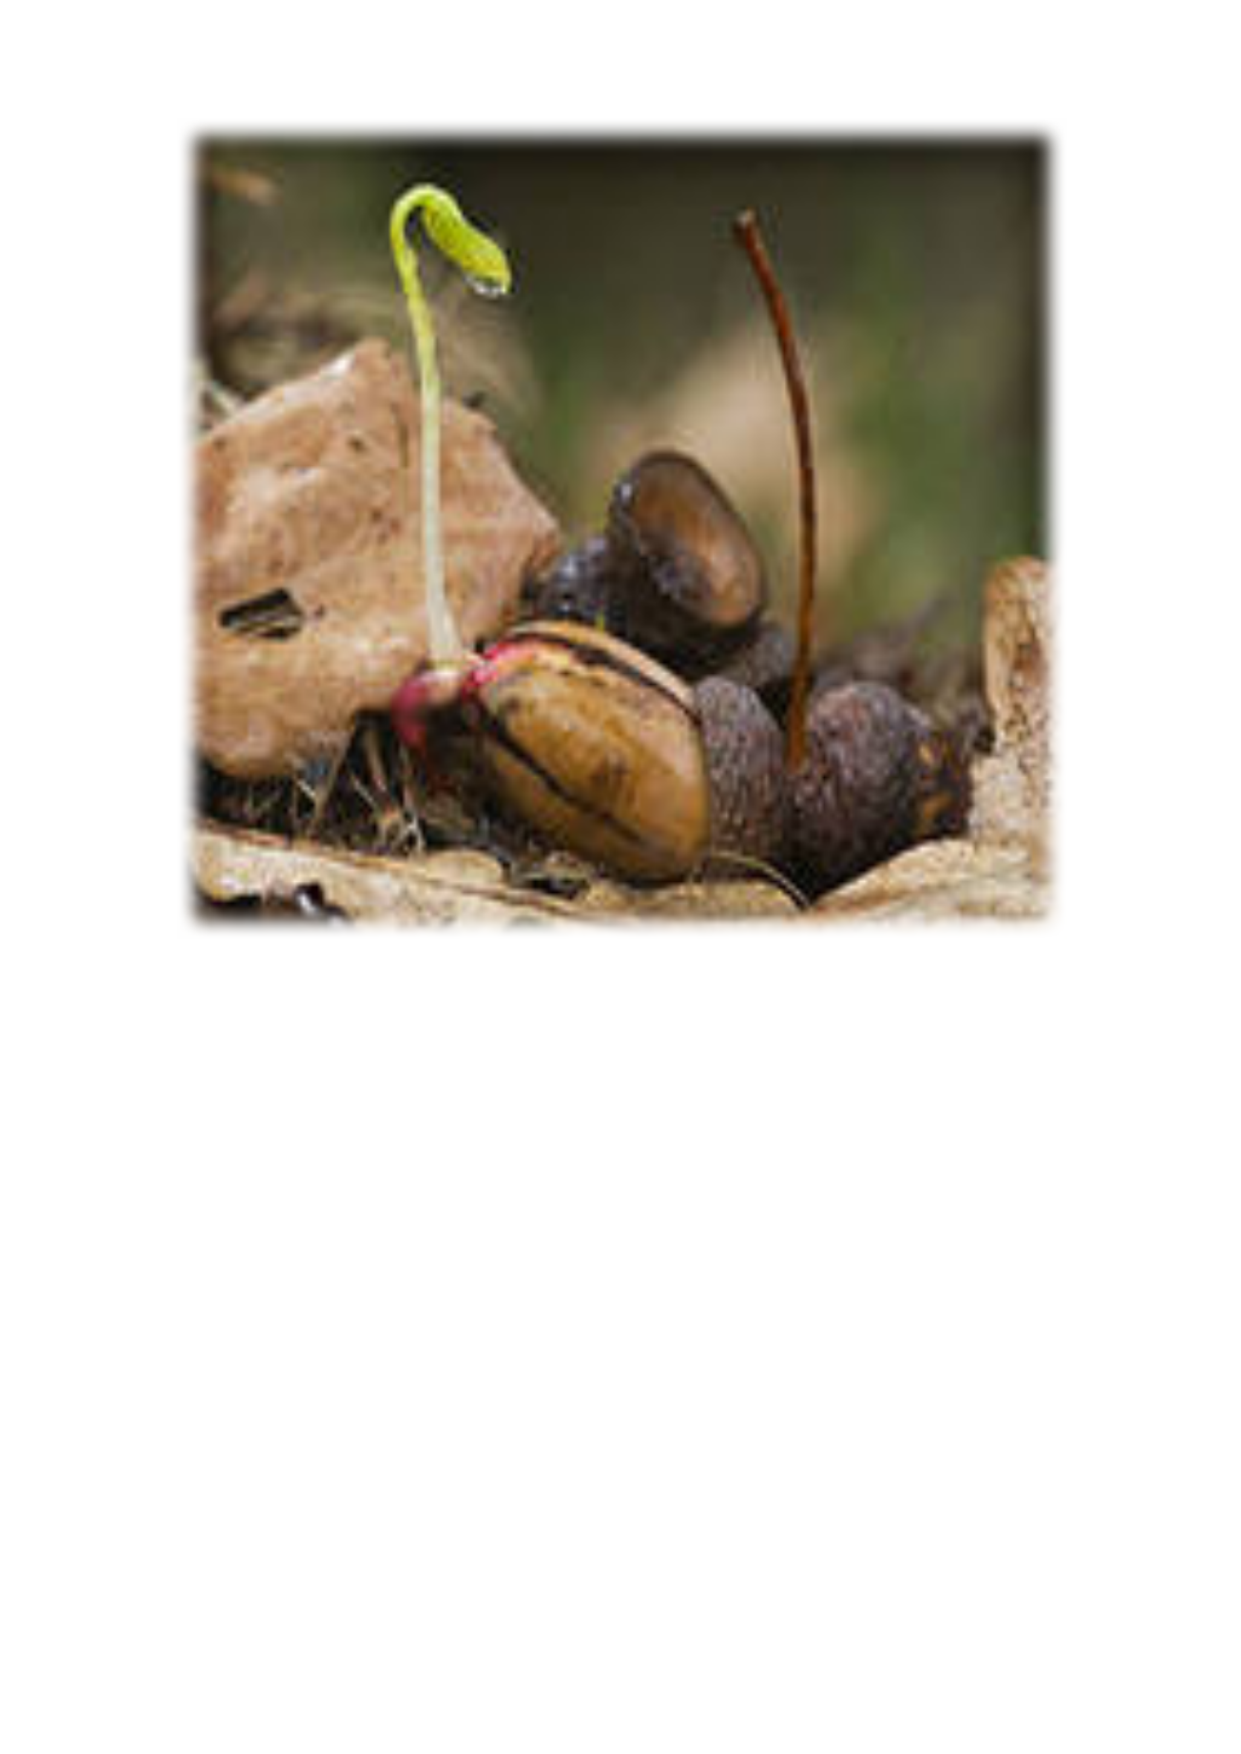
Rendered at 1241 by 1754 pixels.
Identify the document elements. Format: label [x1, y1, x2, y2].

picture [207, 148, 1037, 909]
